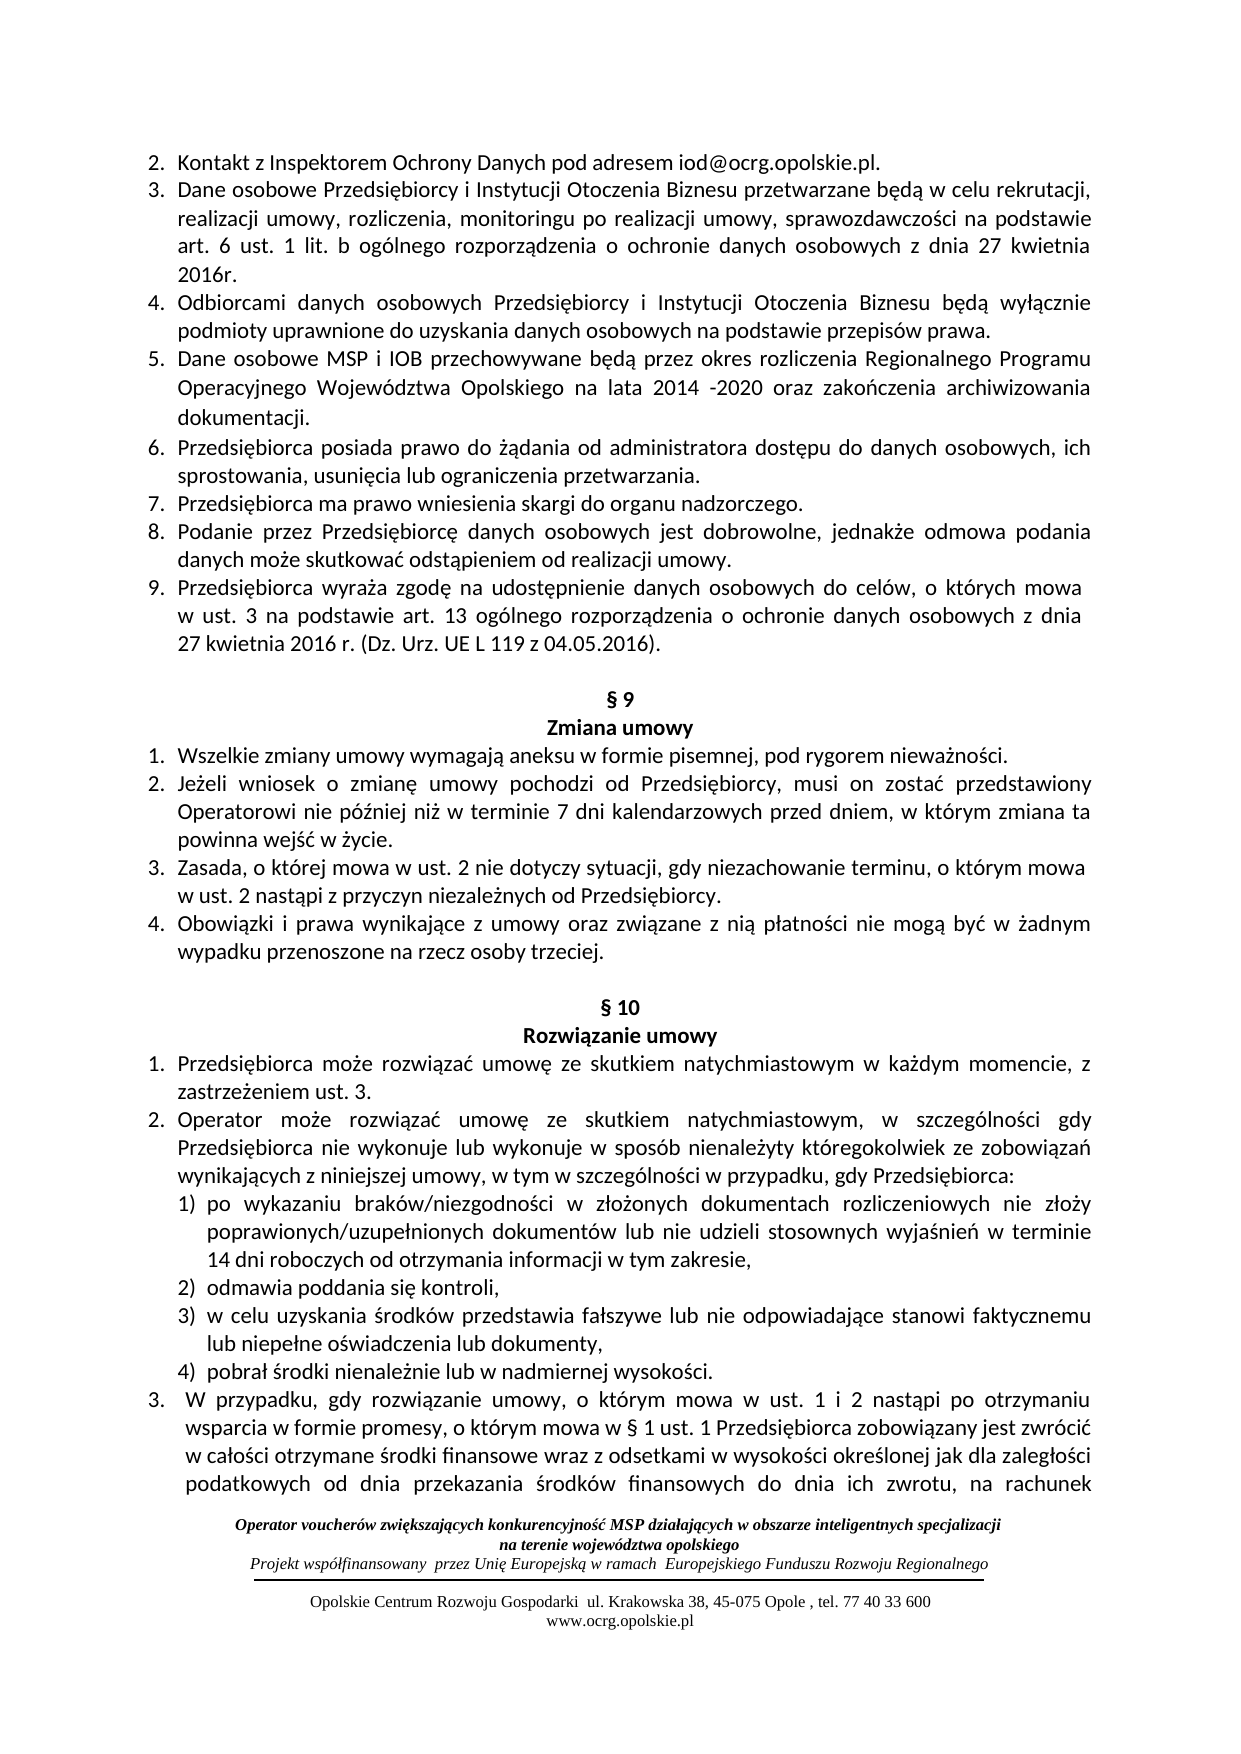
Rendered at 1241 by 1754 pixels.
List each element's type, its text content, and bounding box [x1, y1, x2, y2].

list Odbiorcami danych osobowych Przedsiębiorcy i Instytucji Otoczenia Biznesu będą wyłącznie podmioty uprawnione do uzyskania danych osobowych na podstawie przepisów prawa. [148, 288, 1093, 344]
list Operator może rozwiązać umowę ze skutkiem natychmiastowym, w szczególności gdy Przedsiębiorca nie wykonuje lub wykonuje w sposób nienależyty któregokolwiek ze zobowiązań wynikających z niniejszej umowy, w tym w szczególności w przypadku, gdy Przedsiębiorca: [148, 1105, 1093, 1189]
list Podanie przez Przedsiębiorcę danych osobowych jest dobrowolne, jednakże odmowa podania danych może skutkować odstąpieniem od realizacji umowy. [148, 517, 1093, 573]
list pobrał środki nienależnie lub w nadmiernej wysokości. [177, 1357, 1093, 1386]
list Przedsiębiorca może rozwiązać umowę ze skutkiem natychmiastowym w każdym momencie, z zastrzeżeniem ust. 3. [148, 1049, 1093, 1105]
list Dane osobowe Przedsiębiorcy i Instytucji Otoczenia Biznesu przetwarzane będą w celu rekrutacji, realizacji umowy, rozliczenia, monitoringu po realizacji umowy, sprawozdawczości na podstawie art. 6 ust. 1 lit. b ogólnego rozporządzenia o ochronie danych osobowych z dnia 27 kwietnia 2016r. [148, 176, 1093, 288]
list odmawia poddania się kontroli, [177, 1273, 1093, 1301]
list Kontakt z Inspektorem Ochrony Danych pod adresem iod@ocrg.opolskie.pl. [148, 148, 1093, 176]
list Obowiązki i prawa wynikające z umowy oraz związane z nią płatności nie mogą być w żadnym wypadku przenoszone na rzecz osoby trzeciej. [148, 909, 1093, 965]
list Wszelkie zmiany umowy wymagają aneksu w formie pisemnej, pod rygorem nieważności. [148, 741, 1093, 769]
text Zmiana umowy [148, 713, 1093, 741]
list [148, 1386, 1093, 1498]
list Przedsiębiorca posiada prawo do żądania od administratora dostępu do danych osobowych, ich sprostowania, usunięcia lub ograniczenia przetwarzania. [148, 433, 1093, 489]
list w celu uzyskania środków przedstawia fałszywe lub nie odpowiadające stanowi faktycznemu lub niepełne oświadczenia lub dokumenty, [177, 1301, 1093, 1357]
list Dane osobowe MSP i IOB przechowywane będą przez okres rozliczenia Regionalnego Programu Operacyjnego Województwa Opolskiego na lata 2014 -2020 oraz zakończenia archiwizowania dokumentacji. [148, 344, 1093, 431]
list po wykazaniu braków/niezgodności w złożonych dokumentach rozliczeniowych nie złoży poprawionych/uzupełnionych dokumentów lub nie udzieli stosownych wyjaśnień w terminie 14 dni roboczych od otrzymania informacji w tym zakresie, [177, 1189, 1093, 1273]
list Jeżeli wniosek o zmianę umowy pochodzi od Przedsiębiorcy, musi on zostać przedstawiony Operatorowi nie później niż w terminie 7 dni kalendarzowych przed dniem, w którym zmiana ta powinna wejść w życie. [148, 769, 1093, 853]
list Przedsiębiorca ma prawo wniesienia skargi do organu nadzorczego. [148, 489, 1093, 517]
text § 10 [148, 993, 1093, 1021]
list Przedsiębiorca wyraża zgodę na udostępnienie danych osobowych do celów, o których mowa w ust. 3 na podstawie art. 13 ogólnego rozporządzenia o ochronie danych osobowych z dnia 27 kwietnia 2016 r. (Dz. Urz. UE L 119 z 04.05.2016). [148, 573, 1093, 657]
text Rozwiązanie umowy [148, 1021, 1093, 1049]
text § 9 [148, 685, 1093, 713]
list Zasada, o której mowa w ust. 2 nie dotyczy sytuacji, gdy niezachowanie terminu, o którym mowa w ust. 2 nastąpi z przyczyn niezależnych od Przedsiębiorcy. [148, 853, 1093, 909]
